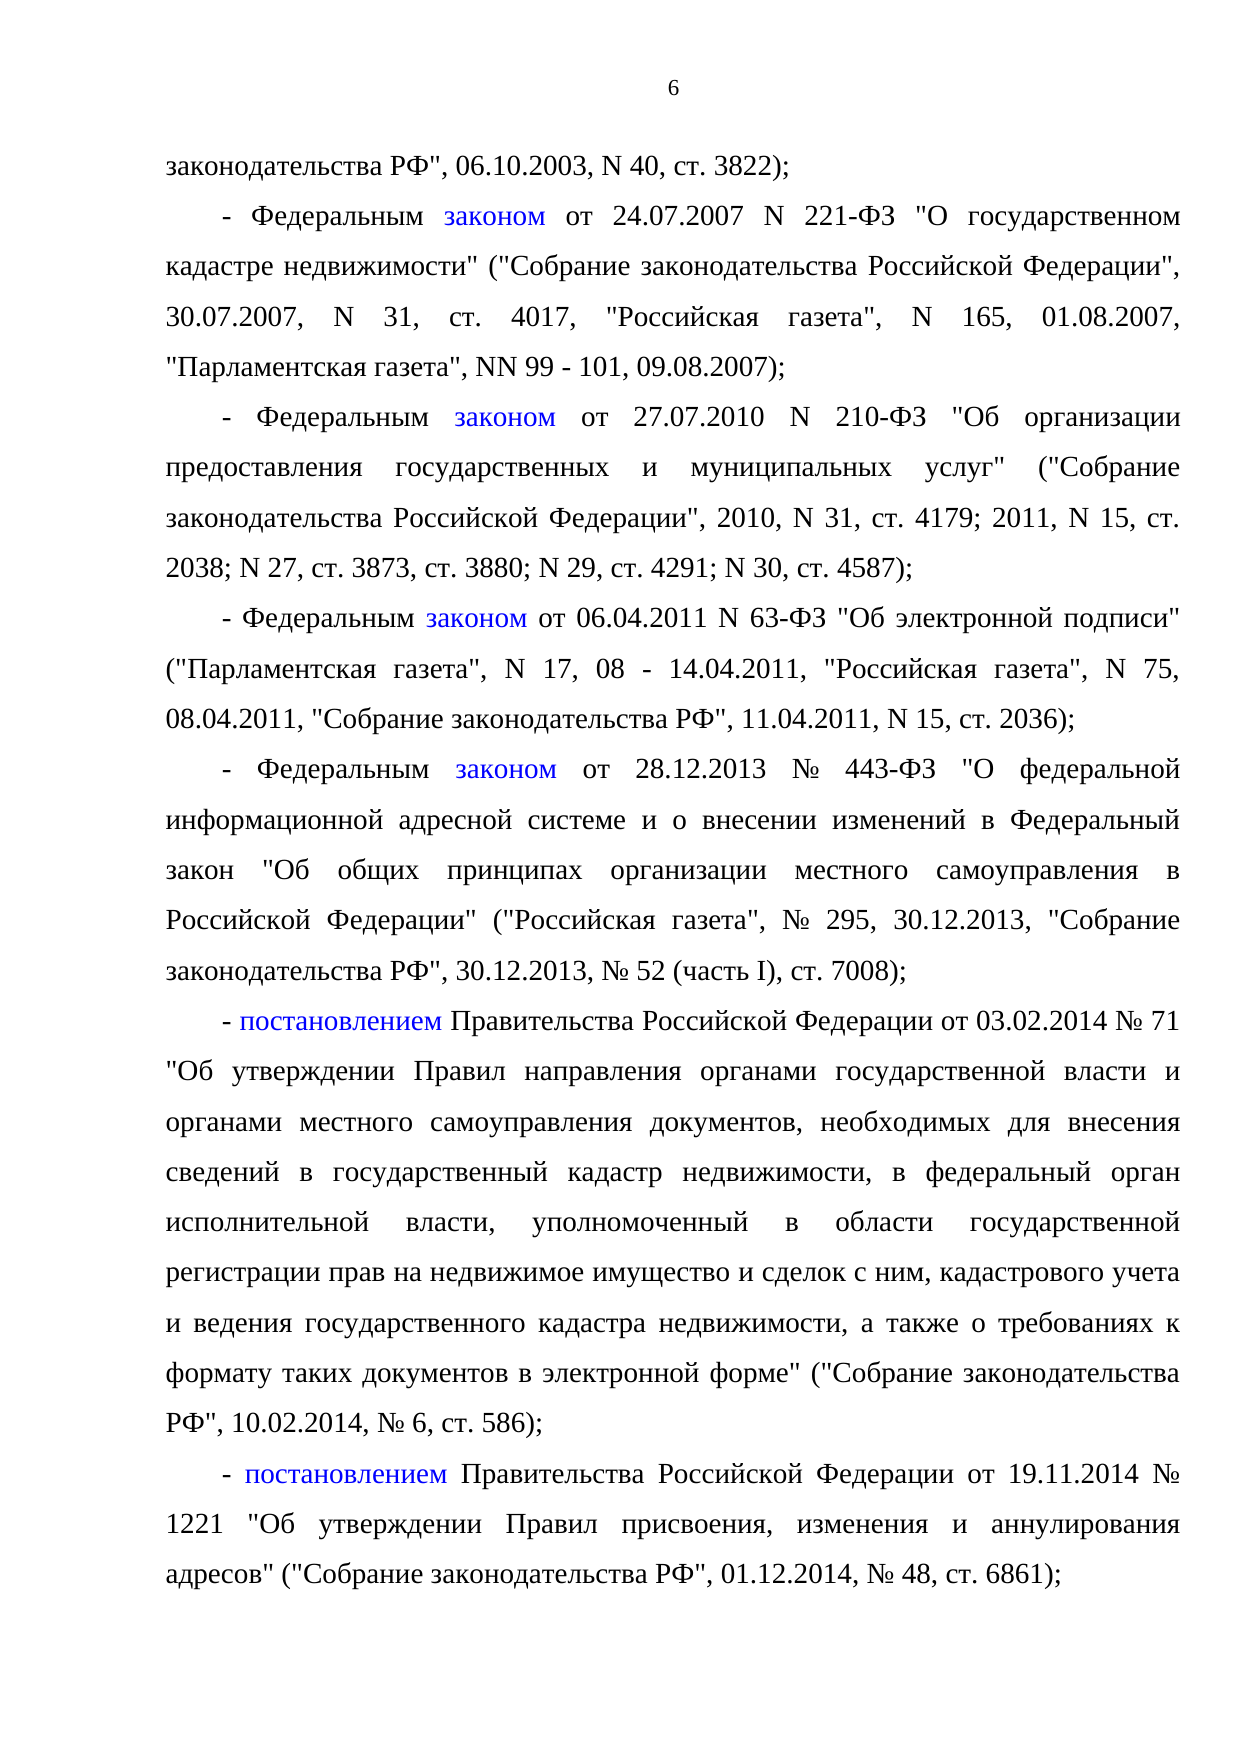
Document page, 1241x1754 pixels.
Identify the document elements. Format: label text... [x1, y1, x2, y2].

text - Федеральным законом от 28.12.2013 № 443-ФЗ "О федеральной информационной адресной системе и о внесении изменений в Федеральный закон "Об общих принципах организации местного самоуправления в Российской Федерации" ("Российская газета", № 295, 30.12.2013, "Собрание законодательства РФ", 30.12.2013, № 52 (часть I), ст. 7008); [165, 751, 1181, 986]
text - Федеральным законом от 24.07.2007 N 221-ФЗ "О государственном кадастре недвижимости" ("Собрание законодательства Российской Федерации", 30.07.2007, N 31, ст. 4017, "Российская газета", N 165, 01.08.2007, "Парламентская газета", NN 99 - 101, 09.08.2007); [165, 198, 1181, 382]
text - постановлением Правительства Российской Федерации от 19.11.2014 № 1221 "Об утверждении Правил присвоения, изменения и аннулирования адресов" ("Собрание законодательства РФ", 01.12.2014, № 48, ст. 6861); [165, 1456, 1181, 1590]
text - Федеральным законом от 27.07.2010 N 210-ФЗ "Об организации предоставления государственных и муниципальных услуг" ("Собрание законодательства Российской Федерации", 2010, N 31, ст. 4179; 2011, N 15, ст. 2038; N 27, ст. 3873, ст. 3880; N 29, ст. 4291; N 30, ст. 4587); [165, 399, 1181, 584]
text - Федеральным законом от 06.04.2011 N 63-ФЗ "Об электронной подписи" ("Парламентская газета", N 17, 08 - 14.04.2011, "Российская газета", N 75, 08.04.2011, "Собрание законодательства РФ", 11.04.2011, N 15, ст. 2036); [165, 601, 1181, 735]
text - постановлением Правительства Российской Федерации от 03.02.2014 № 71 "Об утверждении Правил направления органами государственной власти и органами местного самоуправления документов, необходимых для внесения сведений в государственный кадастр недвижимости, в федеральный орган исполнительной власти, уполномоченный в области государственной регистрации прав на недвижимое имущество и сделок с ним, кадастрового учета и ведения государственного кадастра недвижимости, а также о требованиях к формату таких документов в электронной форме" ("Собрание законодательства РФ", 10.02.2014, № 6, ст. 586); [165, 1003, 1181, 1439]
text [165, 148, 1181, 181]
